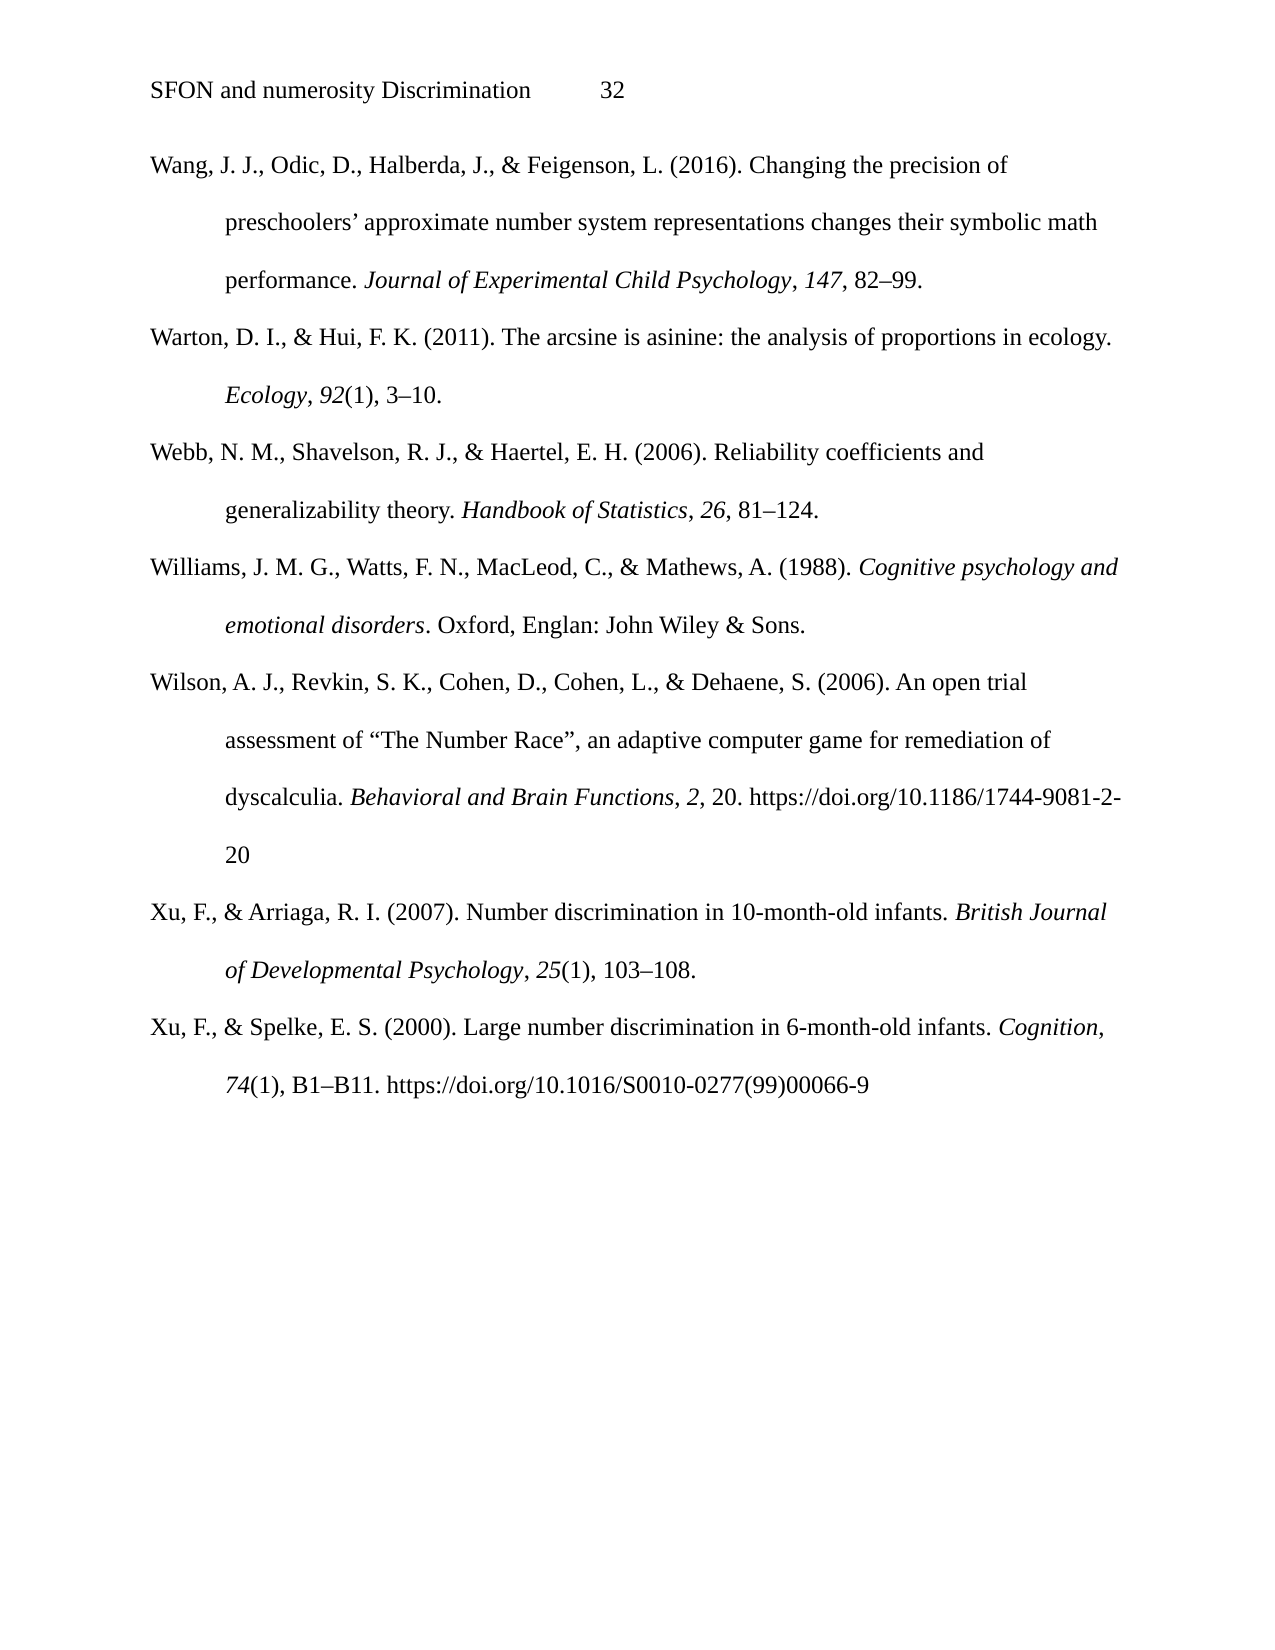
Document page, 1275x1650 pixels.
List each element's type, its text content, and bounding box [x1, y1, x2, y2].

text Xu, F., & Spelke, E. S. (2000). Large number discrimination in 6-month-old infants. Cognition, 74(1), B1–B11. https://doi.org/10.1016/S0010-0277(99)00066-9 [150, 1012, 1125, 1099]
text Wang, J. J., Odic, D., Halberda, J., & Feigenson, L. (2016). Changing the precision of preschoolers’ approximate number system representations changes their symbolic math performance. Journal of Experimental Child Psychology, 147, 82–99. [150, 150, 1125, 294]
text Warton, D. I., & Hui, F. K. (2011). The arcsine is asinine: the analysis of proportions in ecology. Ecology, 92(1), 3–10. [150, 322, 1125, 409]
text Williams, J. M. G., Watts, F. N., MacLeod, C., & Mathews, A. (1988). Cognitive psychology and emotional disorders. Oxford, Englan: John Wiley & Sons. [150, 552, 1125, 639]
text Webb, N. M., Shavelson, R. J., & Haertel, E. H. (2006). Reliability coefficients and generalizability theory. Handbook of Statistics, 26, 81–124. [150, 437, 1125, 524]
text Wilson, A. J., Revkin, S. K., Cohen, D., Cohen, L., & Dehaene, S. (2006). An open trial assessment of “The Number Race”, an adaptive computer game for remediation of dyscalculia. Behavioral and Brain Functions, 2, 20. https://doi.org/10.1186/1744-9081-2-20 [150, 667, 1125, 869]
text Xu, F., & Arriaga, R. I. (2007). Number discrimination in 10-month-old infants. British Journal of Developmental Psychology, 25(1), 103–108. [150, 897, 1125, 984]
